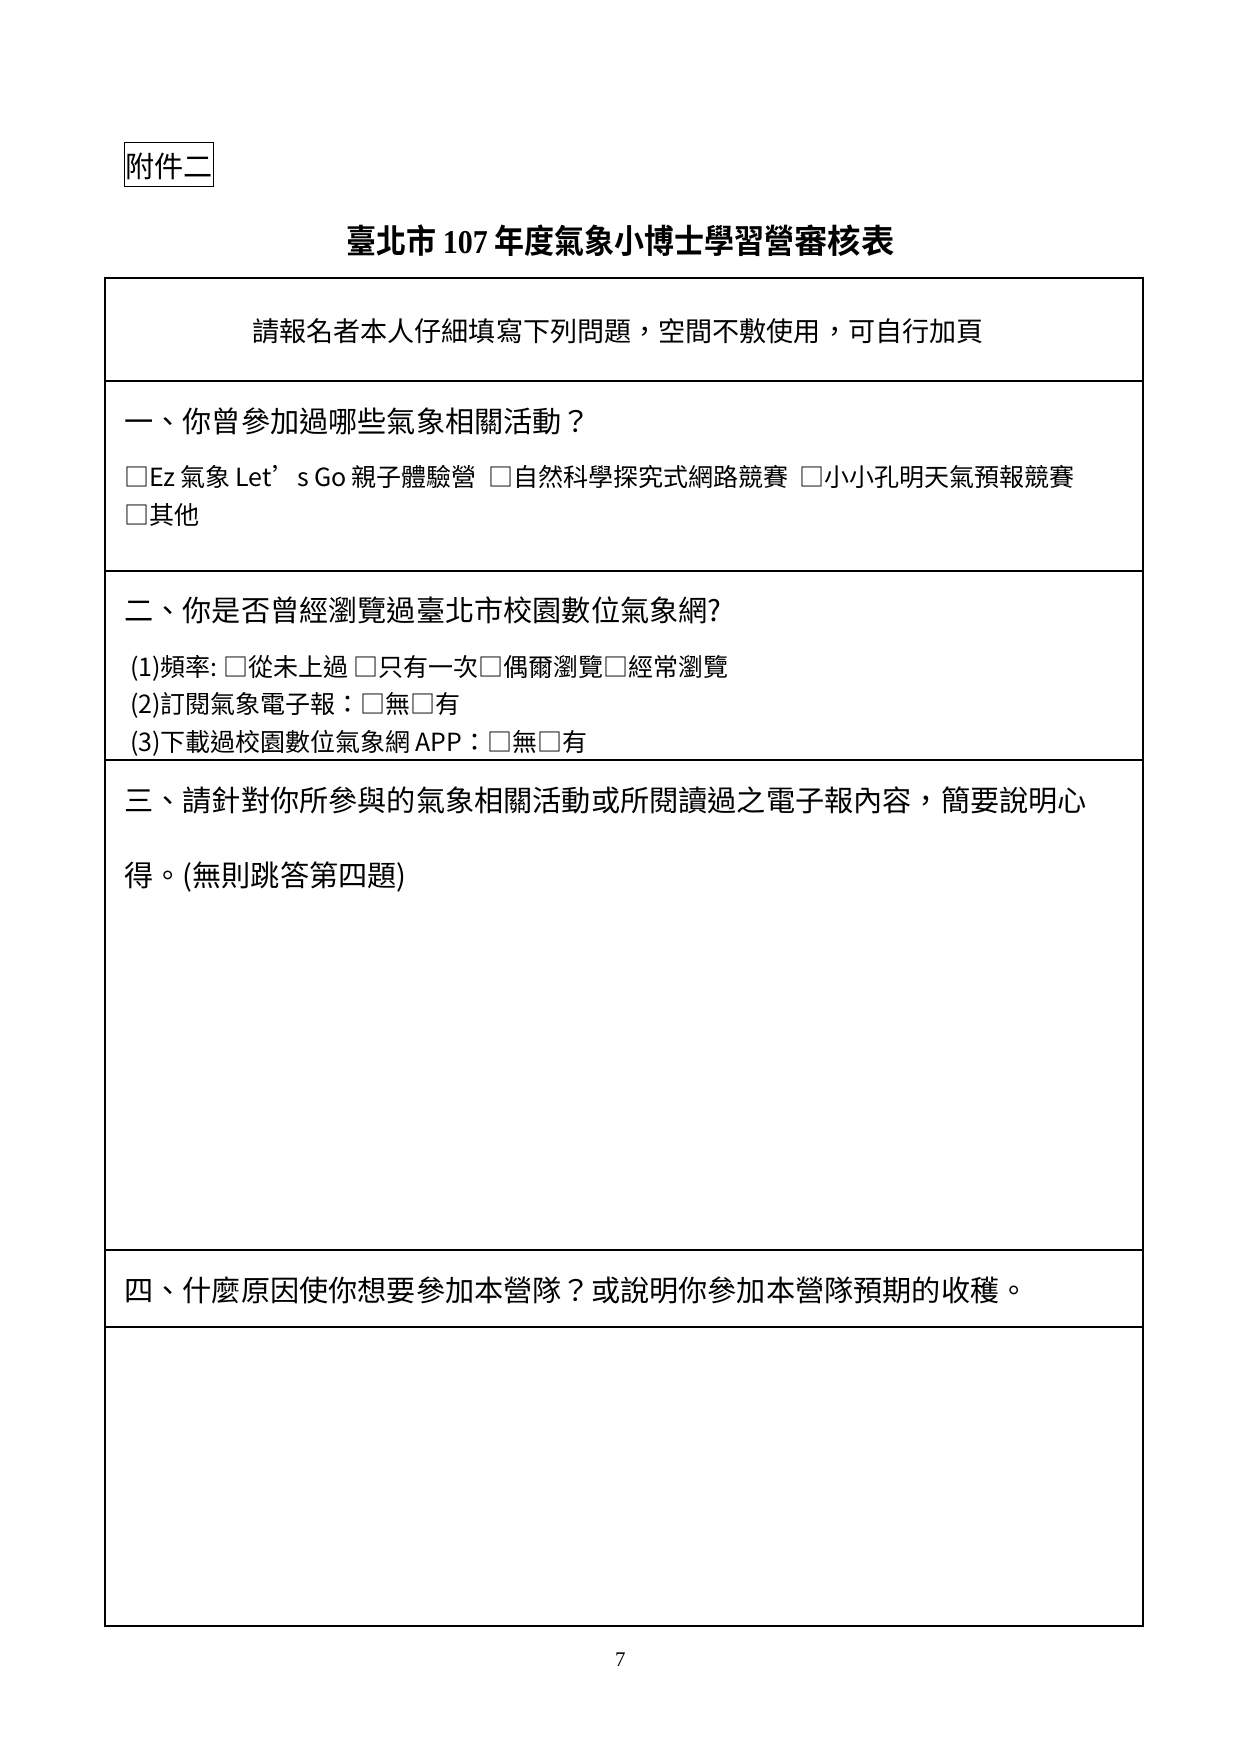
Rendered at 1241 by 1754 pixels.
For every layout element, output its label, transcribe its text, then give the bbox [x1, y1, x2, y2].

table_cell 四、什麼原因使你想要參加本營隊？或說明你參加本營隊預期的收穫。 [106, 1251, 1142, 1326]
table_cell 二、你是否曾經瀏覽過臺北市校園數位氣象網? (1)頻率: □從未上過 □只有一次□偶爾瀏覽□經常瀏覽 (2)訂閱氣象電子報：□無□有 (3)下載過校園數位氣象網APP：□無□有 [106, 572, 1142, 759]
table_cell 三、請針對你所參與的氣象相關活動或所閱讀過之電子報內容，簡要說明心得。(無則跳答第四題) [106, 761, 1142, 1249]
table_cell 一、你曾參加過哪些氣象相關活動？ □Ez氣象Let’s Go親子體驗營 □自然科學探究式網路競賽 □小小孔明天氣預報競賽 □其他 [106, 382, 1142, 569]
table_cell [106, 1328, 1142, 1625]
table_header 請報名者本人仔細填寫下列問題，空間不敷使用，可自行加頁 [106, 279, 1142, 380]
text 附件二 [124, 127, 1116, 202]
text 臺北市107年度氣象小博士學習營審核表 [124, 202, 1116, 277]
